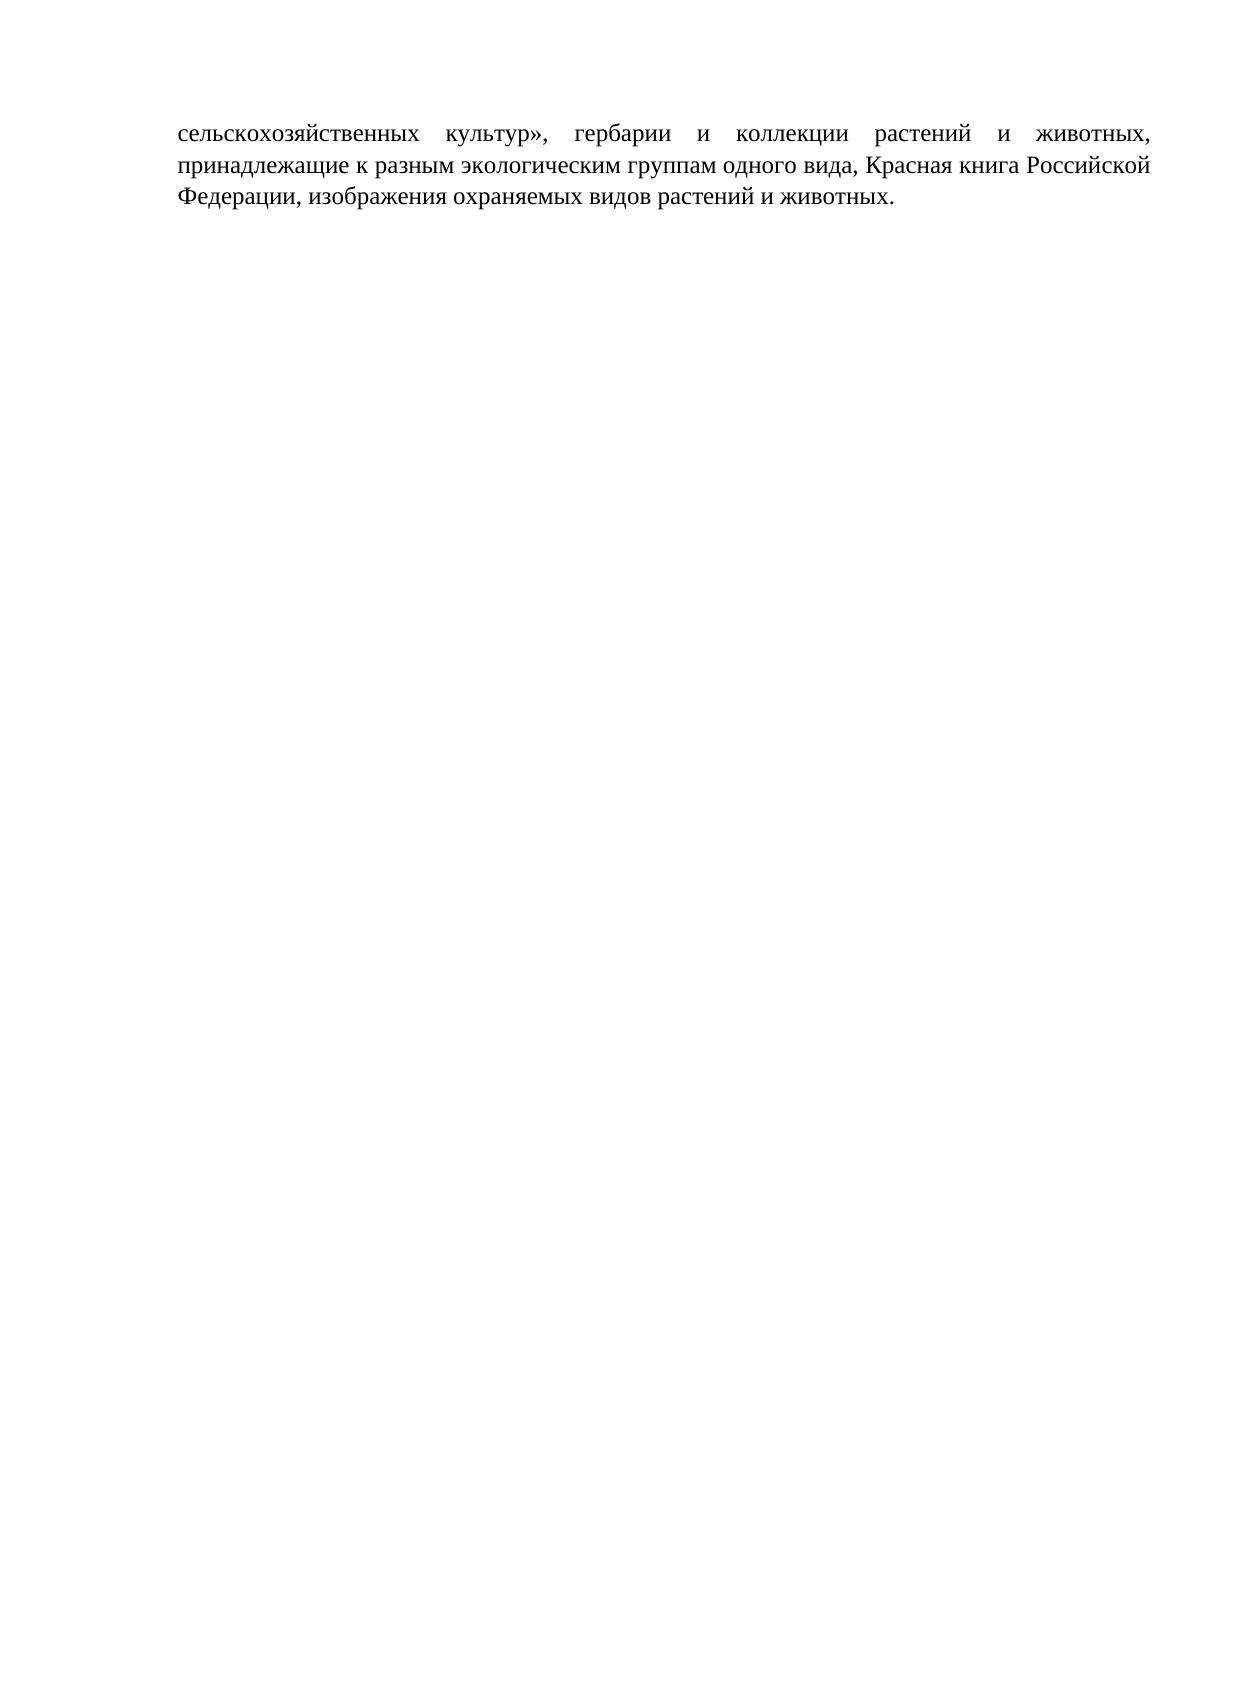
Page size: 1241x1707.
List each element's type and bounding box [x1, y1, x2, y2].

text [177, 118, 1152, 210]
